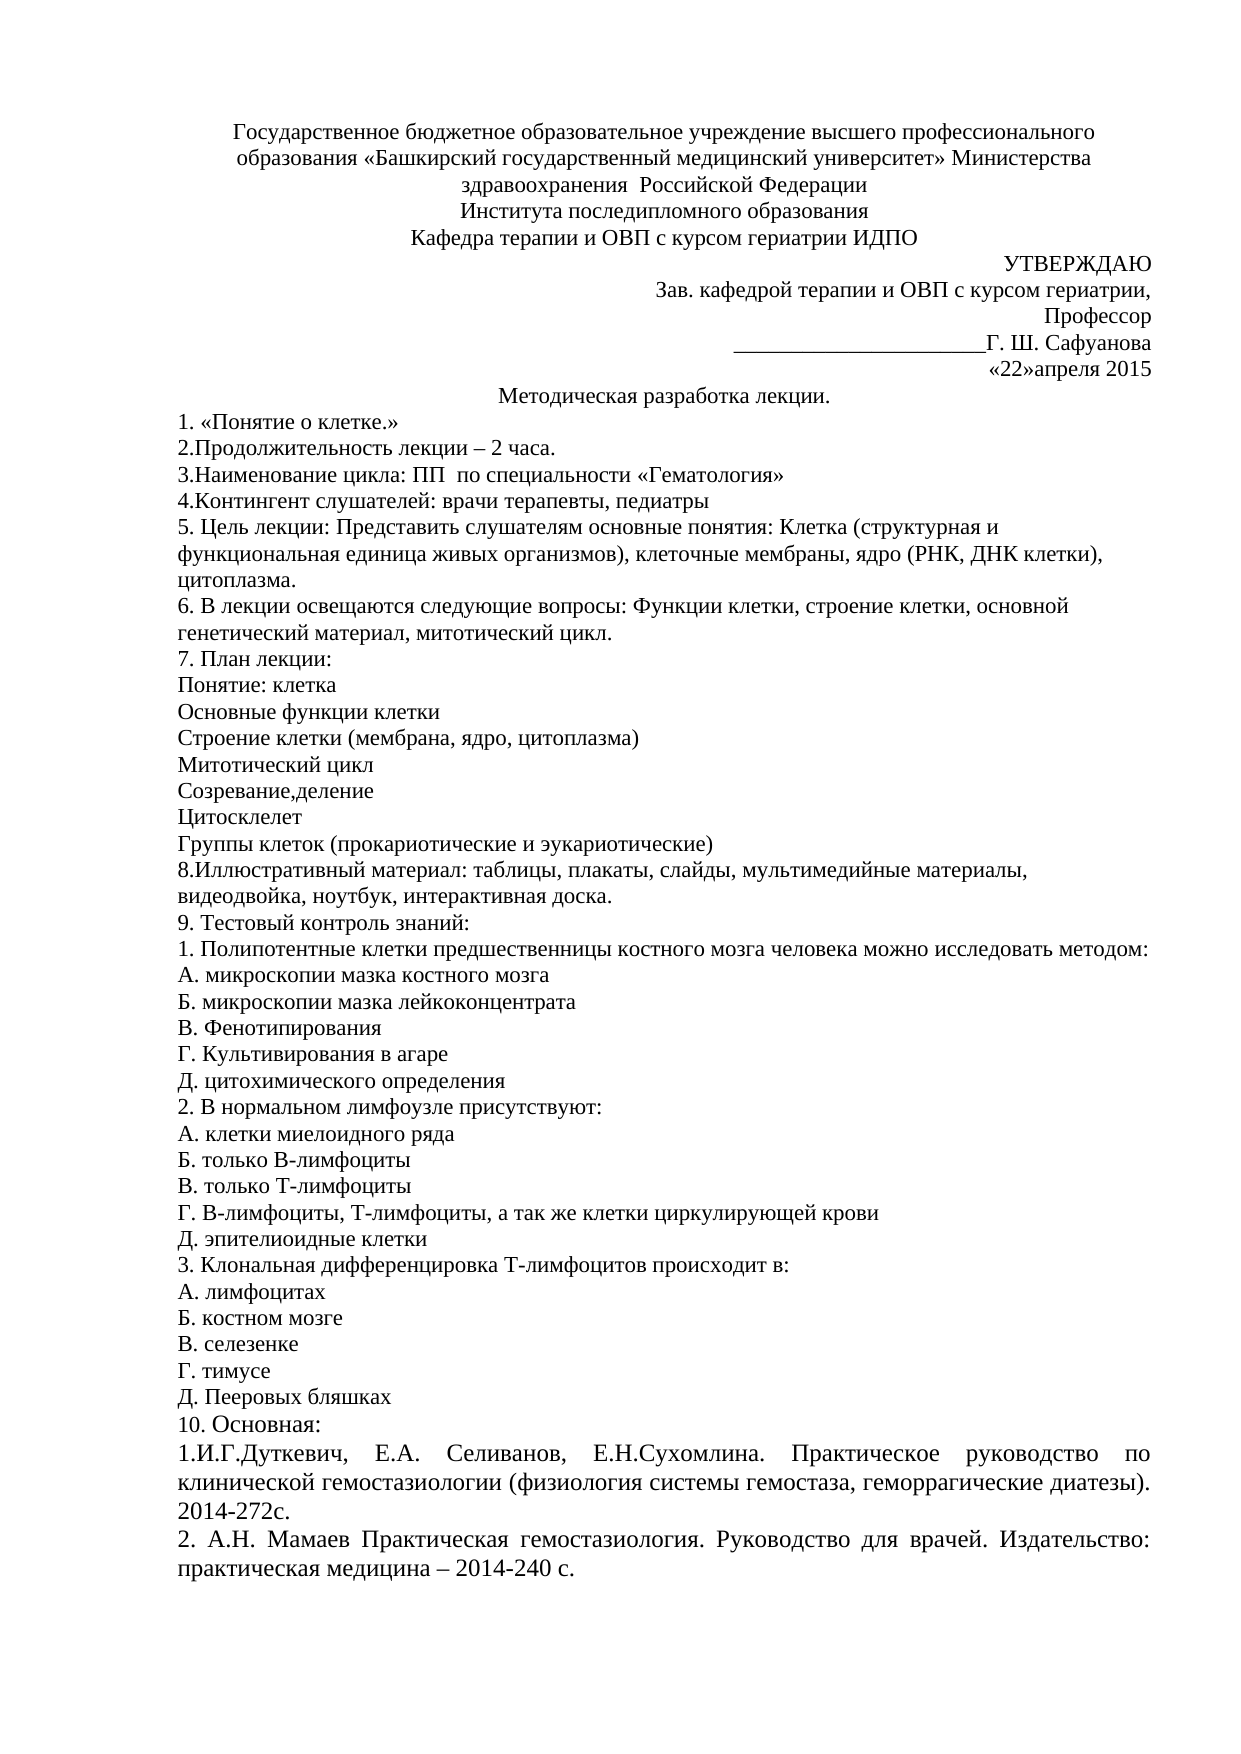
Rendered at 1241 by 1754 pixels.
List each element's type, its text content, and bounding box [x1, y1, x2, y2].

text Созревание,деление [177, 777, 1152, 803]
text Д. эпителиоидные клетки [177, 1225, 1152, 1251]
text Д. цитохимического определения [177, 1067, 1152, 1093]
text А. микроскопии мазка костного мозга [177, 961, 1152, 988]
text ______________________Г. Ш. Сафуанова [177, 329, 1152, 355]
text Б. микроскопии мазка лейкоконцентрата [177, 988, 1152, 1014]
text «22»апреля 2015 [177, 355, 1152, 382]
text 2.Продолжительность лекции – 2 часа. [177, 434, 1152, 461]
text 1. «Понятие о клетке.» [177, 408, 1152, 434]
text 5. Цель лекции: Представить слушателям основные понятия: Клетка (структурная и функциональная единица живых организмов), клеточные мембраны, ядро (РНК, ДНК клетки), цитоплазма. [177, 513, 1152, 592]
text В. селезенке [177, 1330, 1152, 1357]
text Г. В-лимфоциты, Т-лимфоциты, а так же клетки циркулирующей крови [177, 1199, 1152, 1225]
text В. только Т-лимфоциты [177, 1172, 1152, 1199]
text Б. костном мозге [177, 1304, 1152, 1330]
text 8.Иллюстративный материал: таблицы, плакаты, слайды, мультимедийные материалы, видеодвойка, ноутбук, интерактивная доска. [177, 856, 1152, 909]
text Б. только В-лимфоциты [177, 1146, 1152, 1172]
text Понятие: клетка [177, 672, 1152, 698]
text Цитосклелет [177, 803, 1152, 830]
text 9. Тестовый контроль знаний: [177, 909, 1152, 935]
text Зав. кафедрой терапии и ОВП с курсом гериатрии, [177, 276, 1152, 303]
text 3. Клональная дифференцировка Т-лимфоцитов происходит в: [177, 1251, 1152, 1278]
text В. Фенотипирования [177, 1014, 1152, 1041]
text Д. Пееровых бляшках [177, 1383, 1152, 1409]
text Государственное бюджетное образовательное учреждение высшего профессионального образования «Башкирский государственный медицинский университет» Министерства здравоохранения Российской Федерации [177, 118, 1152, 197]
text А. клетки миелоидного ряда [177, 1119, 1152, 1146]
text 4.Контингент слушателей: врачи терапевты, педиатры [177, 487, 1152, 513]
text Профессор [177, 303, 1152, 329]
text 10. Основная: [177, 1409, 1152, 1438]
text 1.И.Г.Дуткевич, Е.А. Селиванов, Е.Н.Сухомлина. Практическое руководство по клинической гемостазиологии (физиология системы гемостаза, геморрагические диатезы). 2014-272с. [177, 1438, 1152, 1524]
text 7. План лекции: [177, 645, 1152, 672]
text Кафедра терапии и ОВП с курсом гериатрии ИДПО [177, 223, 1152, 250]
text Института последипломного образования [177, 197, 1152, 223]
text А. лимфоцитах [177, 1278, 1152, 1304]
text Г. Культивирования в агаре [177, 1041, 1152, 1067]
text Основные функции клетки [177, 698, 1152, 724]
text УТВЕРЖДАЮ [177, 250, 1152, 276]
text 6. В лекции освещаются следующие вопросы: Функции клетки, строение клетки, основной генетический материал, митотический цикл. [177, 592, 1152, 645]
text 2. В нормальном лимфоузле присутствуют: [177, 1093, 1152, 1119]
text Митотический цикл [177, 751, 1152, 777]
text 2. А.Н. Мамаев Практическая гемостазиология. Руководство для врачей. Издательство: практическая медицина – 2014-240 с. [177, 1524, 1152, 1582]
text Методическая разработка лекции. [177, 382, 1152, 408]
text Группы клеток (прокариотические и эукариотические) [177, 830, 1152, 856]
text Строение клетки (мембрана, ядро, цитоплазма) [177, 724, 1152, 751]
text Г. тимусе [177, 1357, 1152, 1383]
text 1. Полипотентные клетки предшественницы костного мозга человека можно исследовать методом: [177, 935, 1152, 961]
text 3.Наименование цикла: ПП по специальности «Гематология» [177, 461, 1152, 487]
